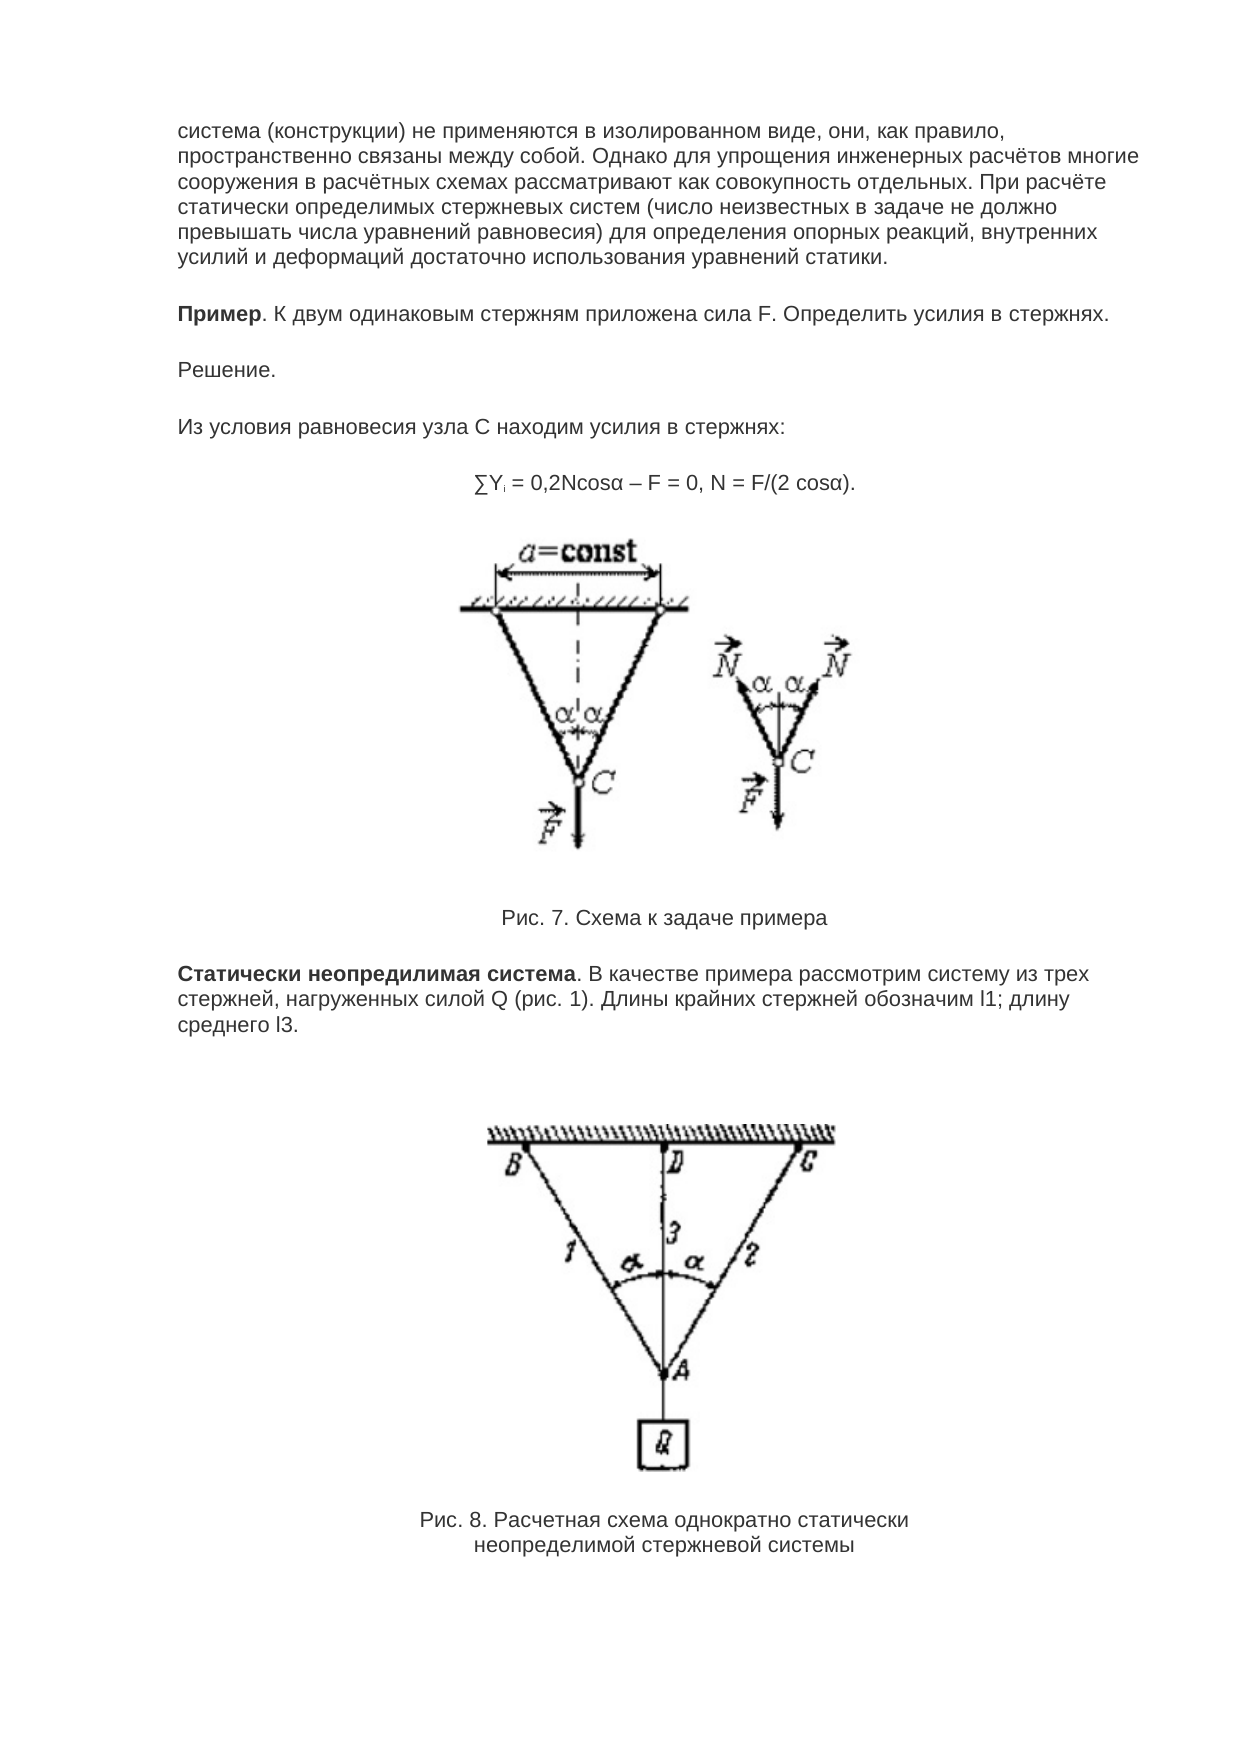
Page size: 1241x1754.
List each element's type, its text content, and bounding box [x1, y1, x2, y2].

picture [487, 1124, 836, 1472]
text Из условия равновесия узла С находим усилия в стержнях: [177, 413, 1152, 439]
text Статически неопредилимая система. В качестве примера рассмотрим систему из трех стержней, нагруженных силой Q (рис. 1). Длины крайних стержней обозначим l1; длину среднего l3. [177, 961, 1152, 1037]
text Рис. 8. Расчетная схема однократно статически неопределимой стержневой системы [177, 1507, 1152, 1558]
text Рис. 7. Схема к задаче примера [177, 904, 1152, 930]
picture [445, 526, 878, 869]
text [177, 118, 1152, 269]
text Решение. [177, 357, 1152, 382]
text ∑Yі = 0,2Ncosα – F = 0, N = F/(2 cosα). [177, 470, 1152, 495]
text Пример. К двум одинаковым стержням приложена сила F. Определить усилия в стержнях. [177, 301, 1152, 326]
